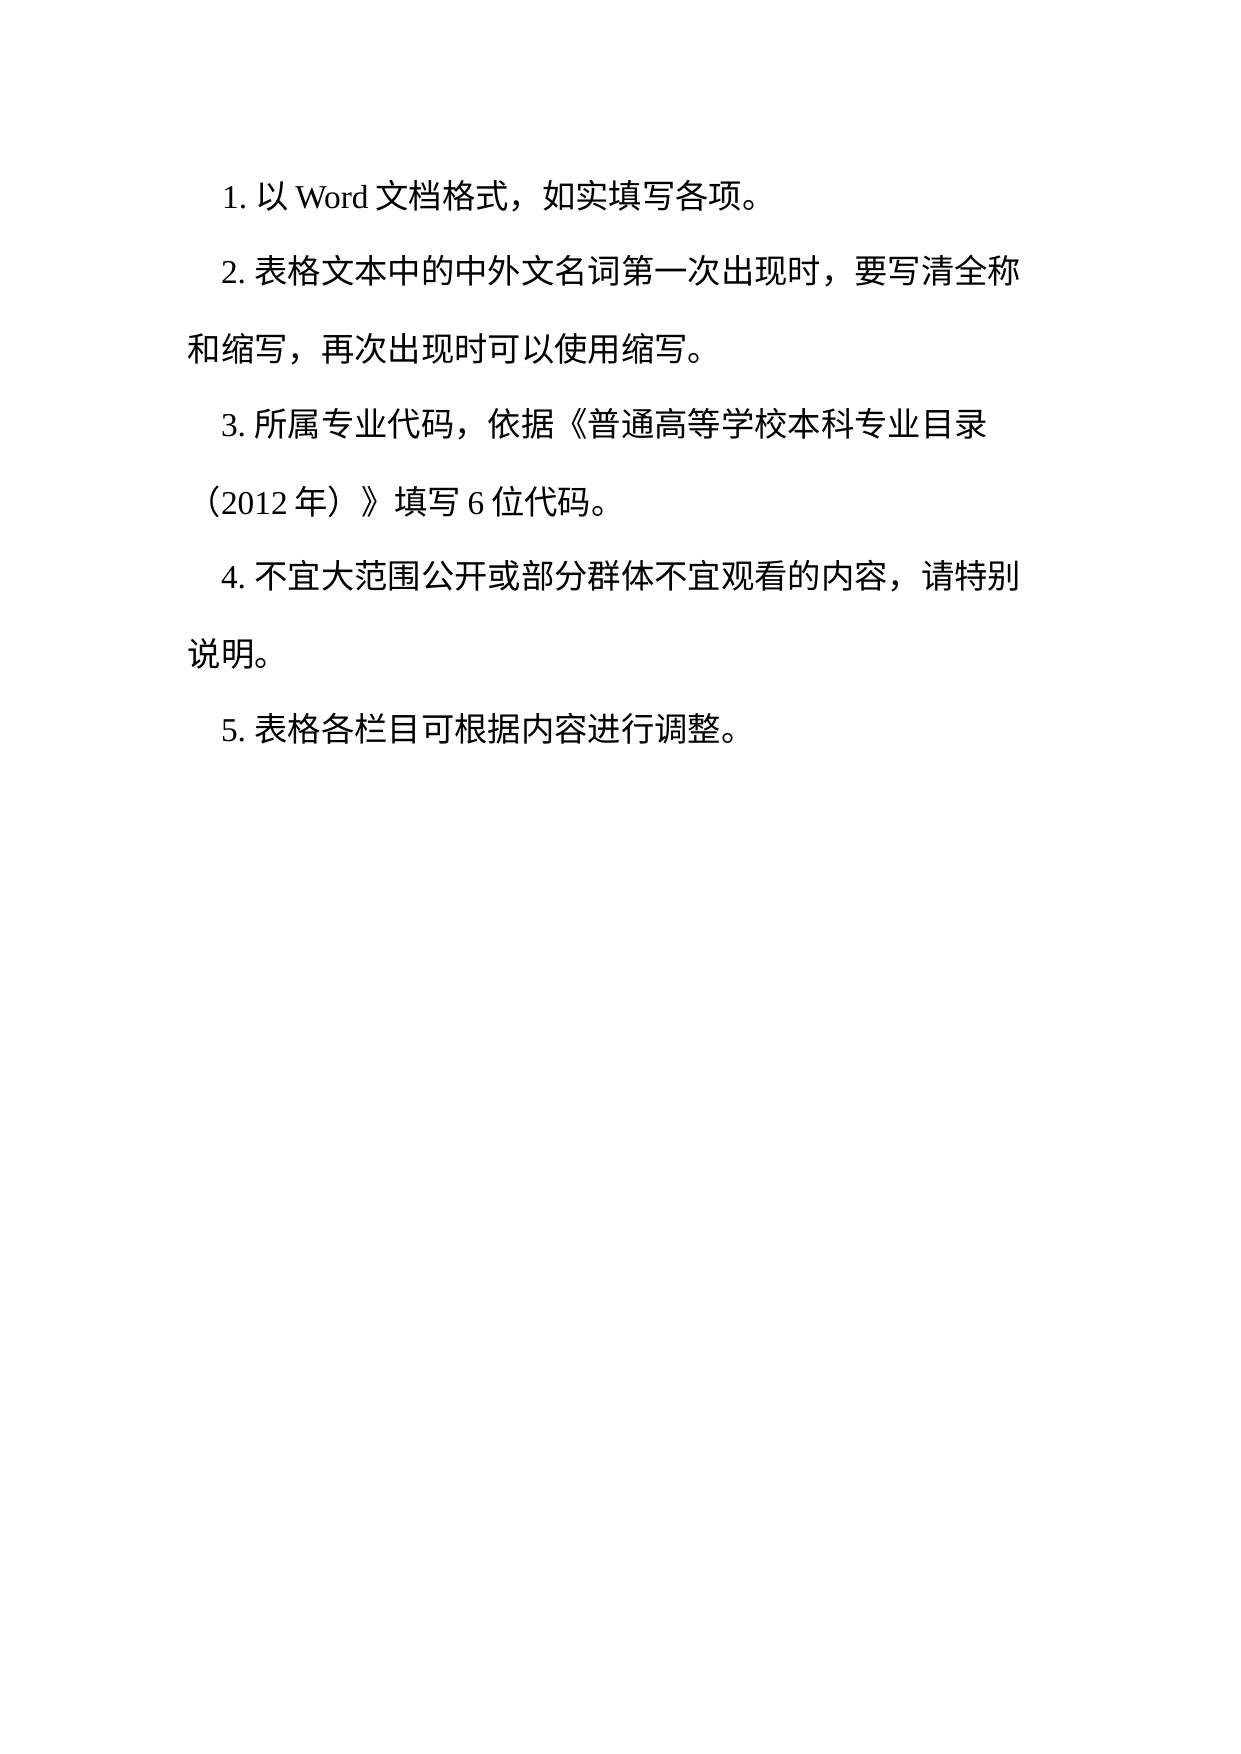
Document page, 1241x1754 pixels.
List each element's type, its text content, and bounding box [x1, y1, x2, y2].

text 5. 表格各栏目可根据内容进行调整。 [187, 694, 1053, 759]
text 1. 以Word文档格式，如实填写各项。 [187, 162, 1053, 227]
text 4. 不宜大范围公开或部分群体不宜观看的内容，请特别说明。 [187, 542, 1053, 684]
text 3. 所属专业代码，依据《普通高等学校本科专业目录（2012年）》填写6位代码。 [187, 389, 1053, 532]
text 2. 表格文本中的中外文名词第一次出现时，要写清全称和缩写，再次出现时可以使用缩写。 [187, 237, 1053, 379]
